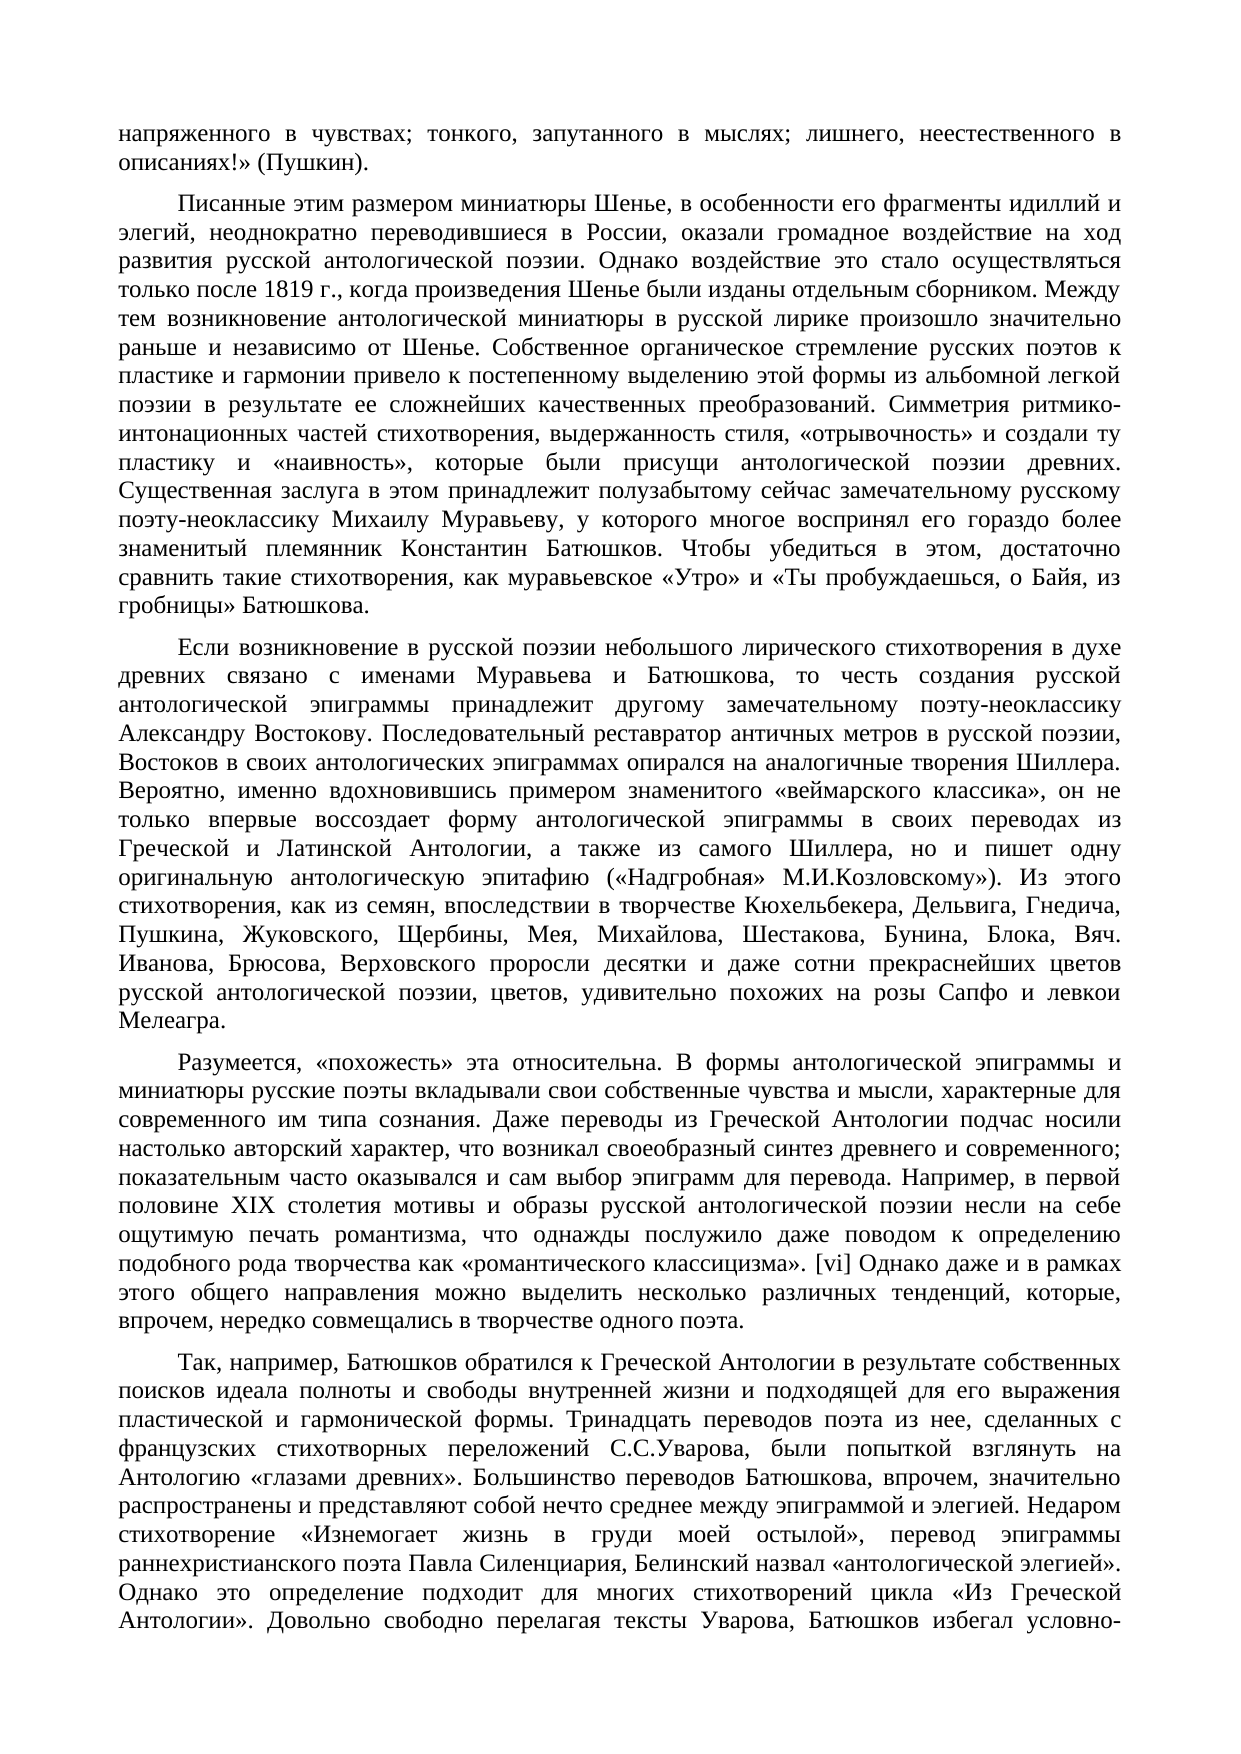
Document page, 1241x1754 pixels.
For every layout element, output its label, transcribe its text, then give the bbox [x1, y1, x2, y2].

text Писанные этим размером миниатюры Шенье, в особенности его фрагменты идиллий и элегий, неоднократно переводившиеся в России, оказали громадное воздействие на ход развития русской антологической поэзии. Однако воздействие это стало осуществляться только после ., когда произведения Шенье были изданы отдельным сборником. Между тем возникновение антологической миниатюры в русской лирике произошло значительно раньше и независимо от Шенье. Собственное органическое стремление русских поэтов к пластике и гармонии привело к постепенному выделению этой формы из альбомной легкой поэзии в результате ее сложнейших качественных преобразований. Симметрия ритмико-интонационных частей стихотворения, выдержанность стиля, «отрывочность» и создали ту пластику и «наивность», которые были присущи антологической поэзии древних. Существенная заслуга в этом принадлежит полузабытому сейчас замечательному русскому поэту-неоклассику Михаилу Муравьеву, у которого многое воспринял его гораздо более знаменитый племянник Константин Батюшков. Чтобы убедиться в этом, достаточно сравнить такие стихотворения, как муравьевское «Утро» и «Ты пробуждаешься, о Байя, из гробницы» Батюшкова. [118, 188, 1122, 619]
text Если возникновение в русской поэзии небольшого лирического стихотворения в духе древних связано с именами Муравьева и Батюшкова, то честь создания русской антологической эпиграммы принадлежит другому замечательному поэту-неоклассику Александру Востокову. Последовательный реставратор античных метров в русской поэзии, Востоков в своих антологических эпиграммах опирался на аналогичные творения Шиллера. Вероятно, именно вдохновившись примером знаменитого «веймарского классика», он не только впервые воссоздает форму антологической эпиграммы в своих переводах из Греческой и Латинской Антологии, а также из самого Шиллера, но и пишет одну оригинальную антологическую эпитафию («Надгробная» М.И.Козловскому»). Из этого стихотворения, как из семян, впоследствии в творчестве Кюхельбекера, Дельвига, Гнедича, Пушкина, Жуковского, Щербины, Мея, Михайлова, Шестакова, Бунина, Блока, Вяч. Иванова, Брюсова, Верховского проросли десятки и даже сотни прекраснейших цветов русской антологической поэзии, цветов, удивительно похожих на розы Сапфо и левкои Мелеагра. [118, 632, 1122, 1034]
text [118, 118, 1122, 176]
text Разумеется, «похожесть» эта относительна. В формы антологической эпиграммы и миниатюры русские поэты вкладывали свои собственные чувства и мысли, характерные для современного им типа сознания. Даже переводы из Греческой Антологии подчас носили настолько авторский характер, что возникал своеобразный синтез древнего и современного; показательным часто оказывался и сам выбор эпиграмм для перевода. Например, в первой половине XIX столетия мотивы и образы русской антологической поэзии несли на себе ощутимую печать романтизма, что однажды послужило даже поводом к определению подобного рода творчества как «романтического классицизма». [vi] Однако даже и в рамках этого общего направления можно выделить несколько различных тенденций, которые, впрочем, нередко совмещались в творчестве одного поэта. [118, 1047, 1122, 1334]
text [118, 1347, 1122, 1634]
